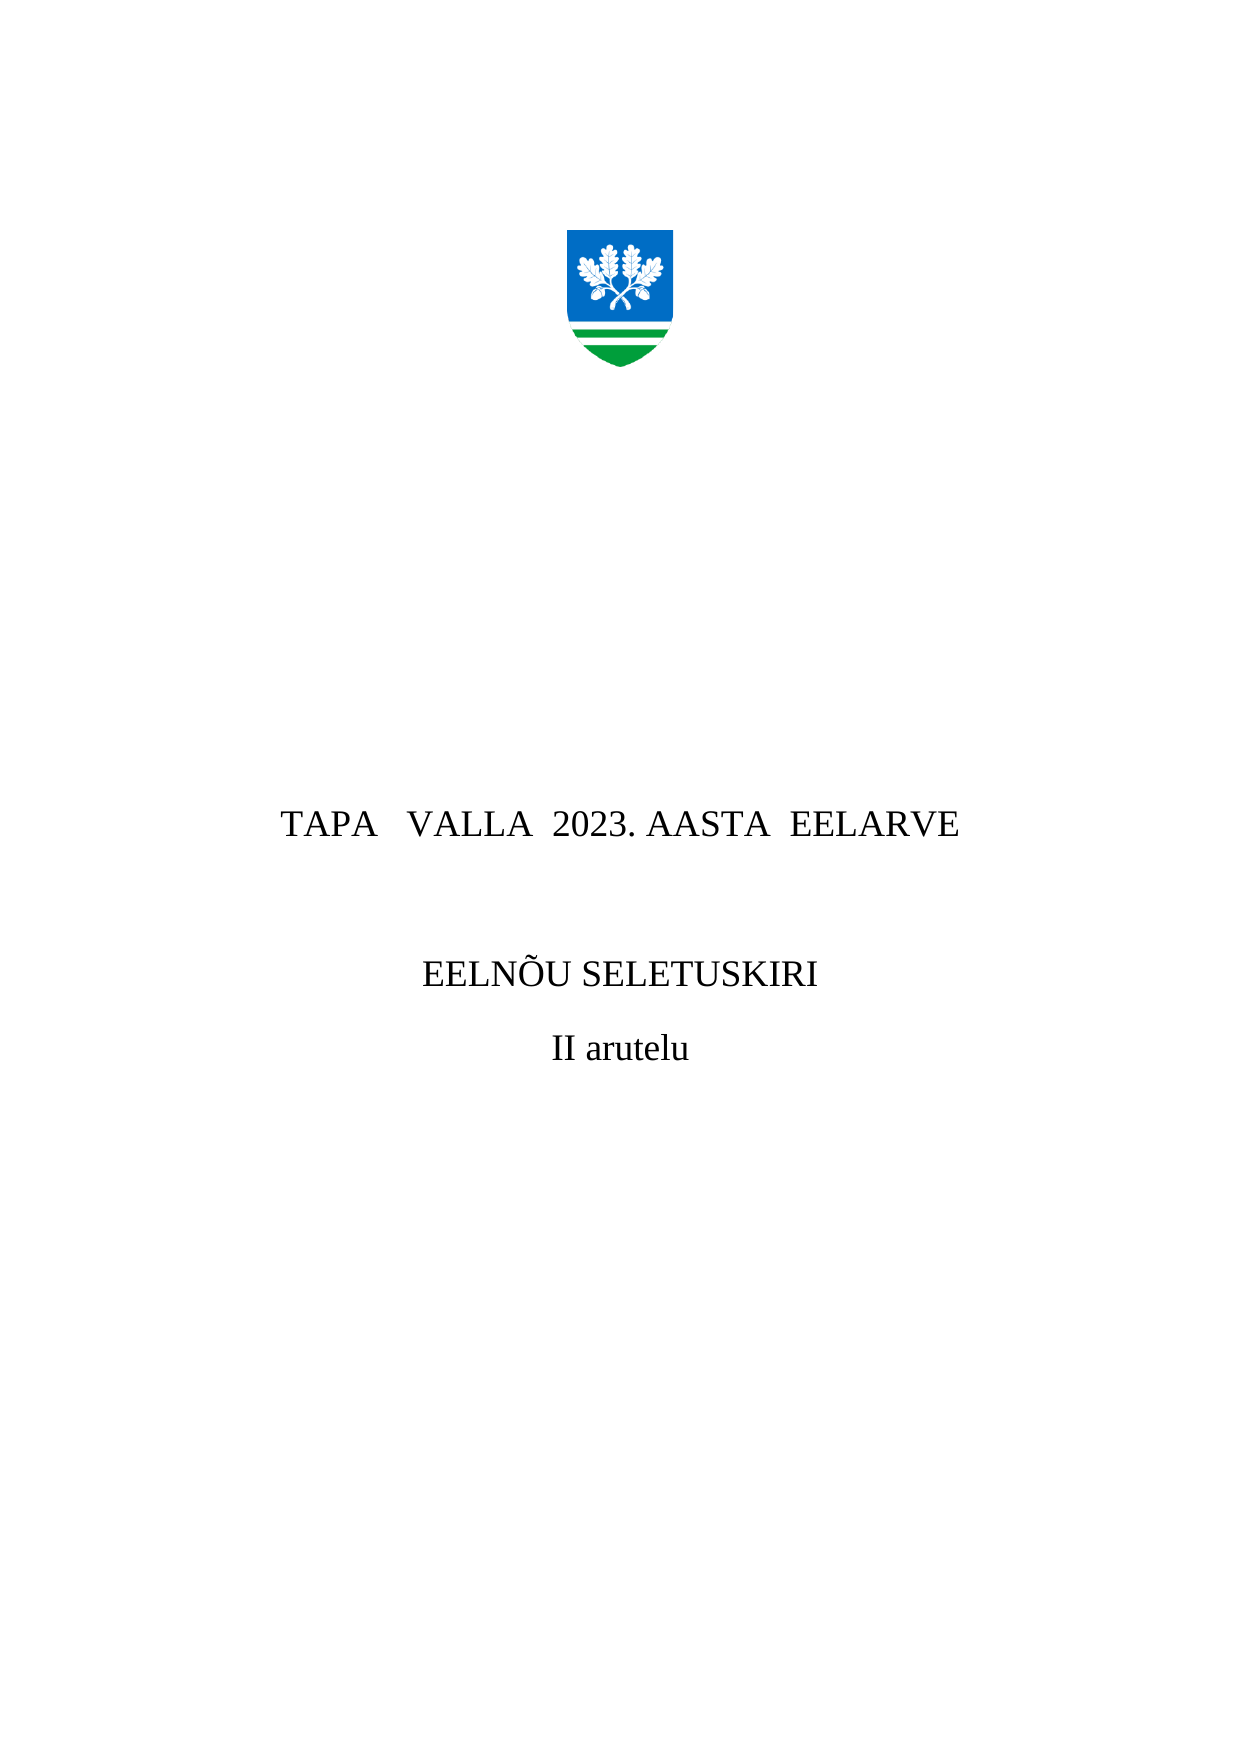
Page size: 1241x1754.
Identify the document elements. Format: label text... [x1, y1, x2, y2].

text II arutelu [148, 1026, 1093, 1069]
text EELNÕU SELETUSKIRI [148, 951, 1093, 994]
text TAPA VALLA 2023. AASTA EELARVE [148, 802, 1093, 845]
picture [567, 230, 674, 367]
